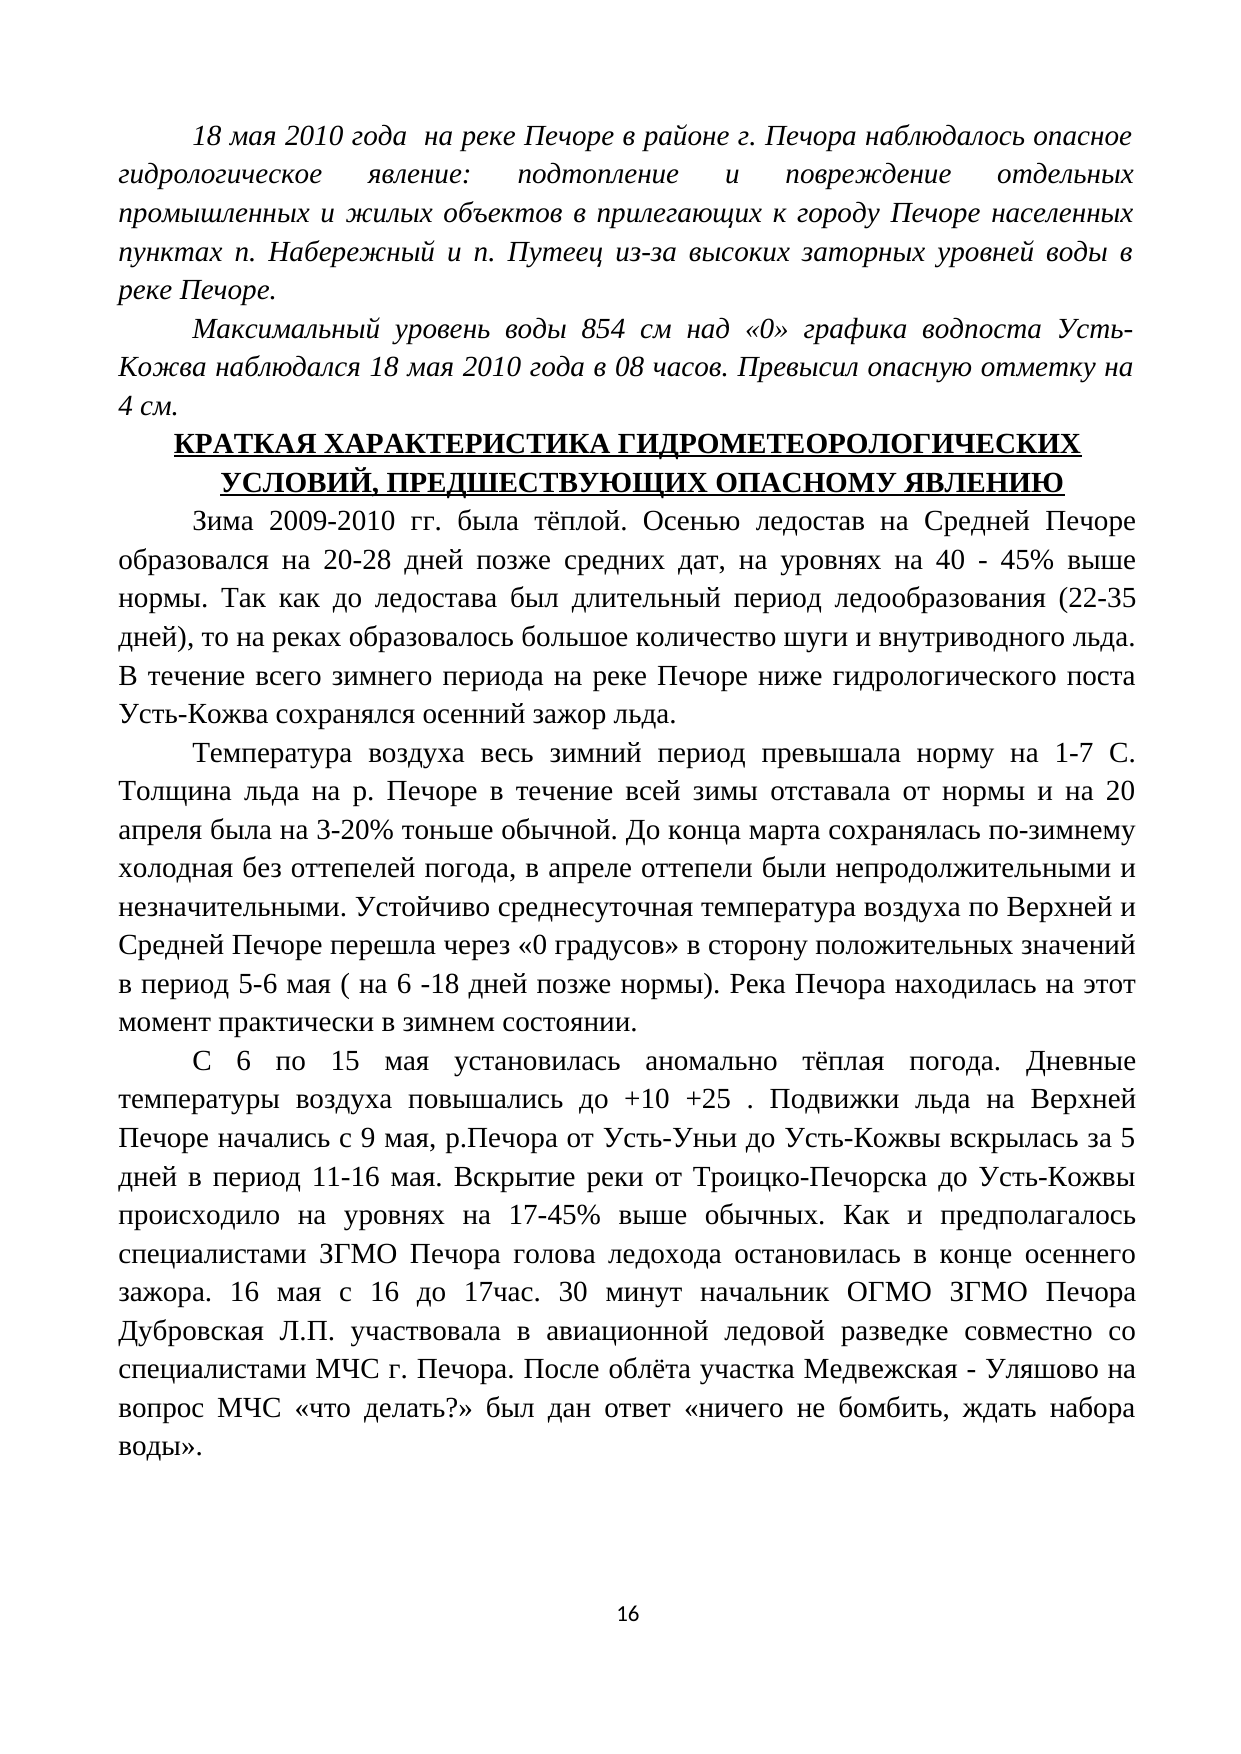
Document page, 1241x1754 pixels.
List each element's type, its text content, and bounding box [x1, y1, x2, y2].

text Температура воздуха весь зимний период превышала норму на 1-7 С. Толщина льда на р. Печоре в течение всей зимы отставала от нормы и на 20 апреля была на 3-20% тоньше обычной. До конца марта сохранялась по-зимнему холодная без оттепелей погода, в апреле оттепели были непродолжительными и незначительными. Устойчиво среднесуточная температура воздуха по Верхней и Средней Печоре перешла через «0 градусов» в сторону положительных значений в период 5-6 мая ( на 6 -18 дней позже нормы). Река Печора находилась на этот момент практически в зимнем состоянии. [118, 735, 1137, 1038]
text Максимальный уровень воды 854 см над «0» графика водпоста Усть-Кожва наблюдался 18 мая 2010 года в 08 часов. Превысил опасную отметку на 4 см. [118, 311, 1137, 421]
text КРАТКАЯ ХАРАКТЕРИСТИКА ГИДРОМЕТЕОРОЛОГИЧЕСКИХ УСЛОВИЙ, ПРЕДШЕСТВУЮЩИХ ОПАСНОМУ ЯВЛЕНИЮ [118, 426, 1137, 498]
text Зима 2009-2010 гг. была тёплой. Осенью ледостав на Средней Печоре образовался на 20-28 дней позже средних дат, на уровнях на 40 - 45% выше нормы. Так как до ледостава был длительный период ледообразования (22-35 дней), то на реках образовалось большое количество шуги и внутриводного льда. В течение всего зимнего периода на реке Печоре ниже гидрологического поста Усть-Кожва сохранялся осенний зажор льда. [118, 503, 1137, 730]
text С 6 по 15 мая установилась аномально тёплая погода. Дневные температуры воздуха повышались до +10 +25 . Подвижки льда на Верхней Печоре начались с 9 мая, р.Печора от Усть-Уньи до Усть-Кожвы вскрылась за 5 дней в период 11-16 мая. Вскрытие реки от Троицко-Печорска до Усть-Кожвы происходило на уровнях на 17-45% выше обычных. Как и предполагалось специалистами ЗГМО Печора голова ледохода остановилась в конце осеннего зажора. 16 мая с 16 до 17час. 30 минут начальник ОГМО ЗГМО Печора Дубровская Л.П. участвовала в авиационной ледовой разведке совместно со специалистами МЧС г. Печора. После облёта участка Медвежская - Уляшово на вопрос МЧС «что делать?» был дан ответ «ничего не бомбить, ждать набора воды». [118, 1043, 1137, 1462]
text 18 мая 2010 года на реке Печоре в районе г. Печора наблюдалось опасное гидрологическое явление: подтопление и повреждение отдельных промышленных и жилых объектов в прилегающих к городу Печоре населенных пунктах п. Набережный и п. Путеец из-за высоких заторных уровней воды в реке Печоре. [118, 118, 1137, 306]
